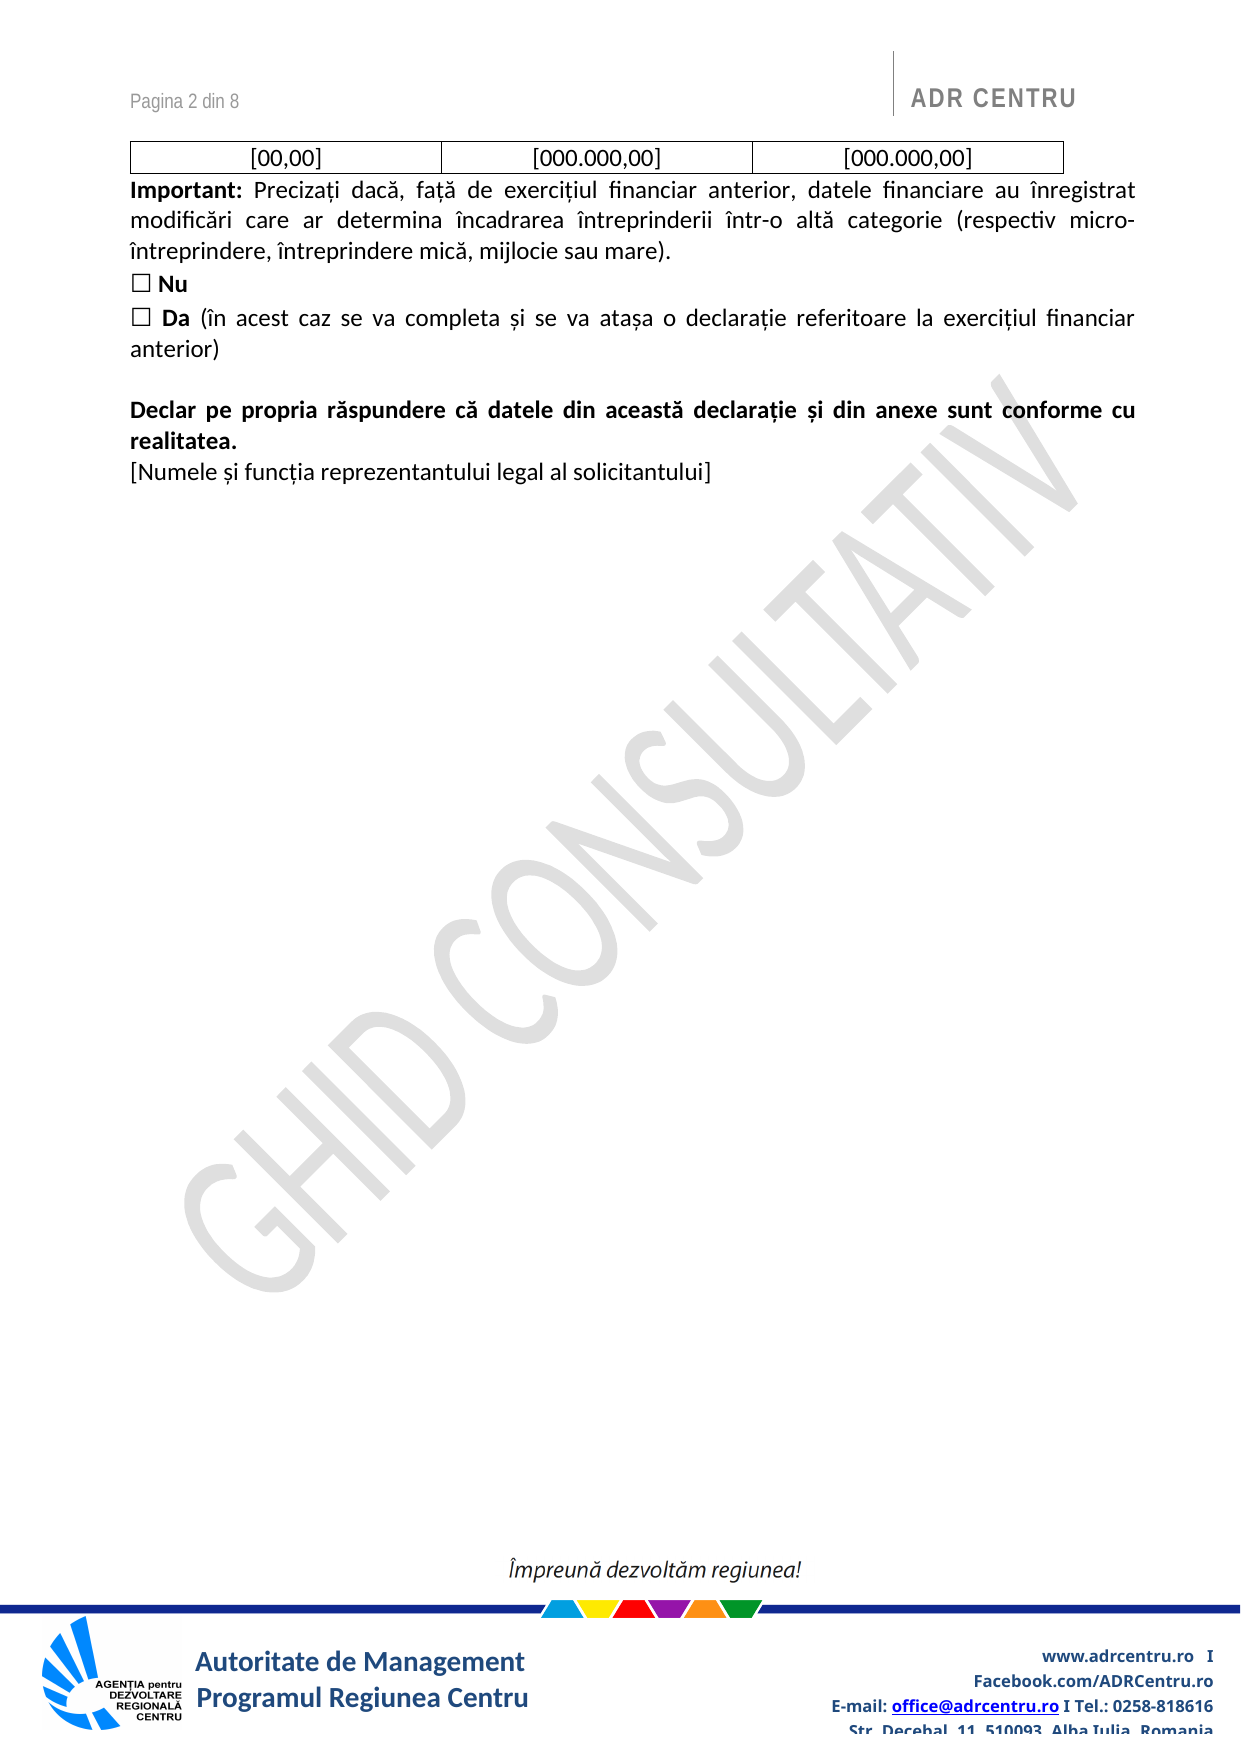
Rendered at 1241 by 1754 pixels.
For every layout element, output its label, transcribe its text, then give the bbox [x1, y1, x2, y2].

table_cell [00,00] [131, 142, 441, 173]
table_cell [000.000,00] [442, 142, 752, 173]
text Declar pe propria răspundere că datele din această declaraţie şi din anexe sunt conforme cu realitatea. [130, 394, 1137, 456]
picture [574, 1600, 1241, 1618]
text [Numele și funcția reprezentantului legal al solicitantului] [130, 456, 1137, 486]
text ☐ Da (în acest caz se va completa şi se va ataşa o declaraţie referitoare la exerciţiul financiar anterior) [130, 299, 1137, 364]
picture [495, 1556, 814, 1583]
picture [0, 1600, 550, 1730]
table_cell [000.000,00] [753, 142, 1063, 173]
text Important: Precizaţi dacă, faţă de exerciţiul financiar anterior, datele financiare au înregistrat modificări care ar determina încadrarea întreprinderii într-o altă categorie (respectiv micro-întreprindere, întreprindere mică, mijlocie sau mare). [130, 174, 1137, 265]
text ☐ Nu [130, 265, 1137, 299]
